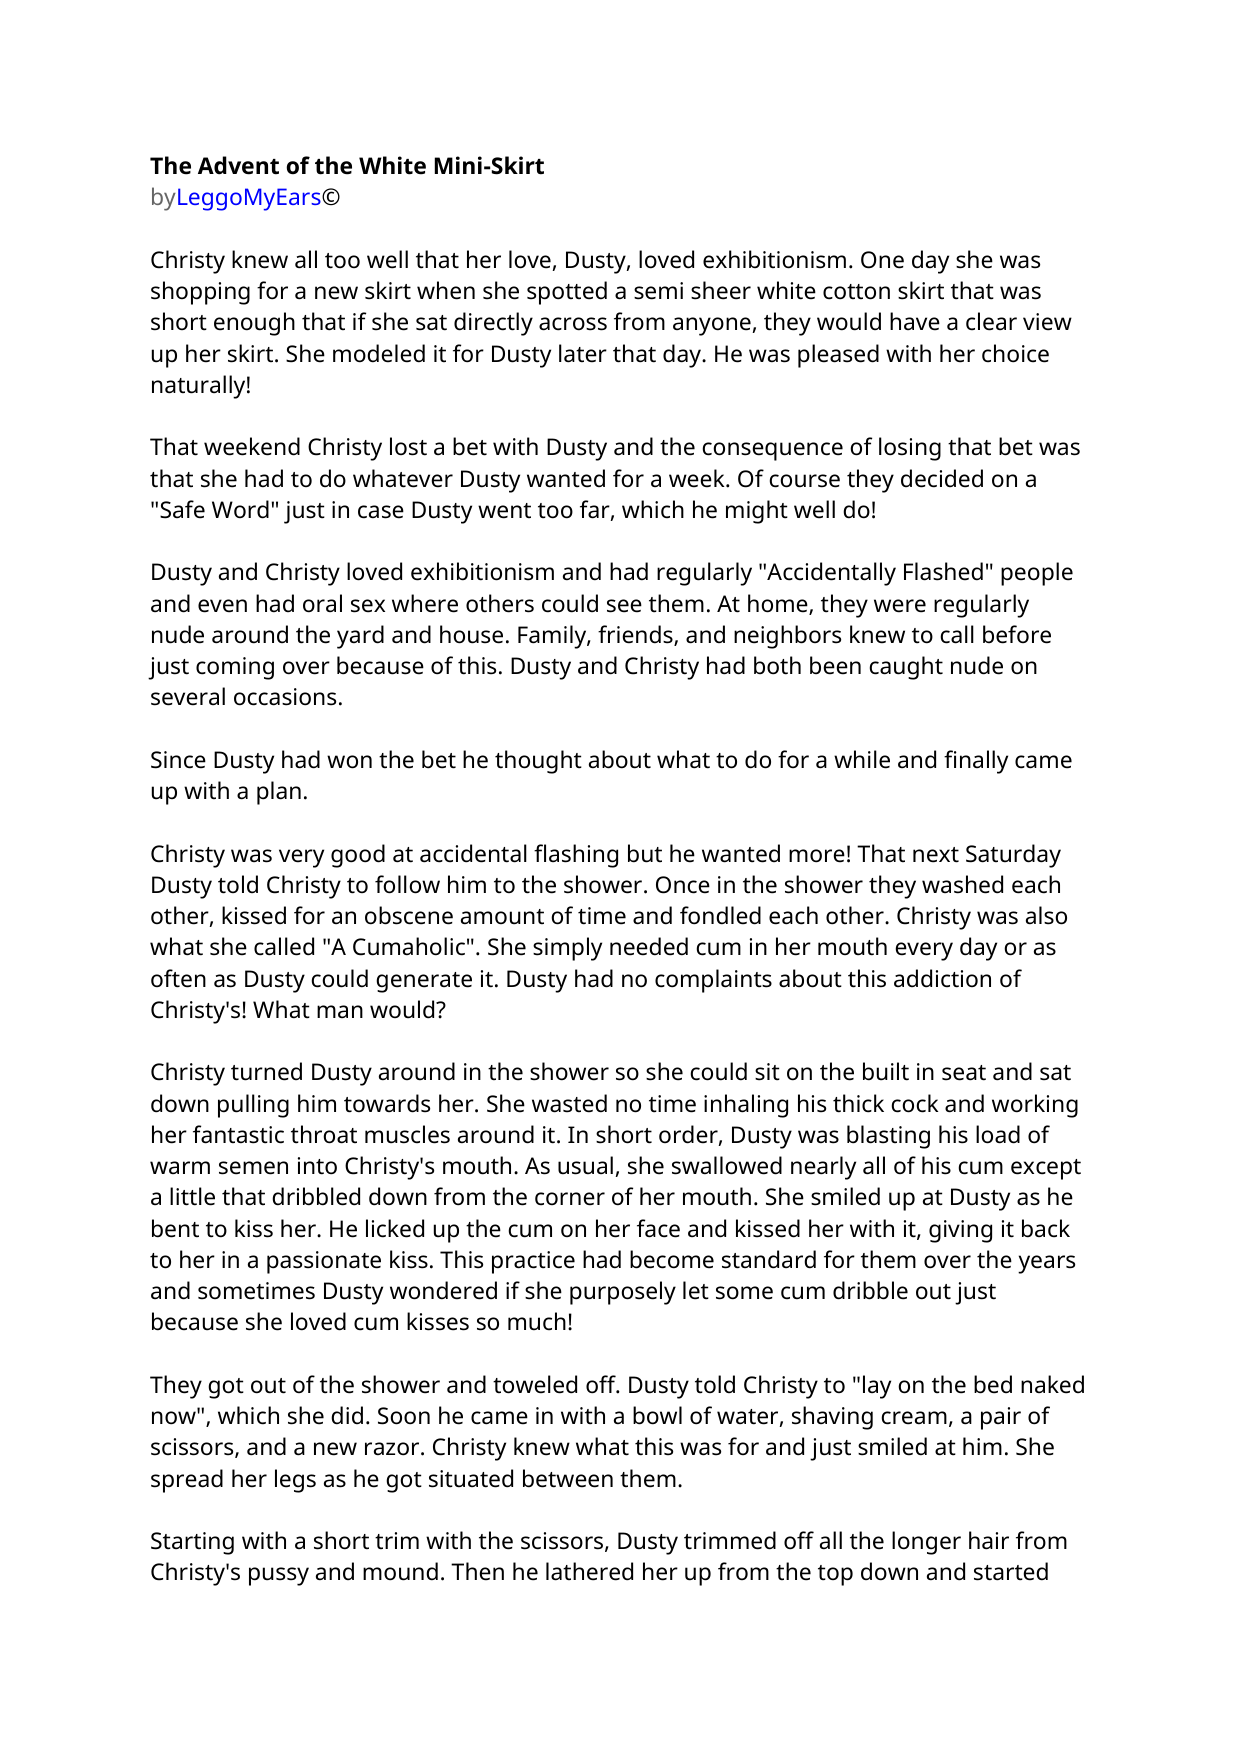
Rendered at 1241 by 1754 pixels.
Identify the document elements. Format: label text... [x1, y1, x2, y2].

text byLeggoMyEars© [150, 181, 1090, 212]
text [150, 244, 1090, 1587]
text The Advent of the White Mini-Skirt [150, 150, 1090, 181]
